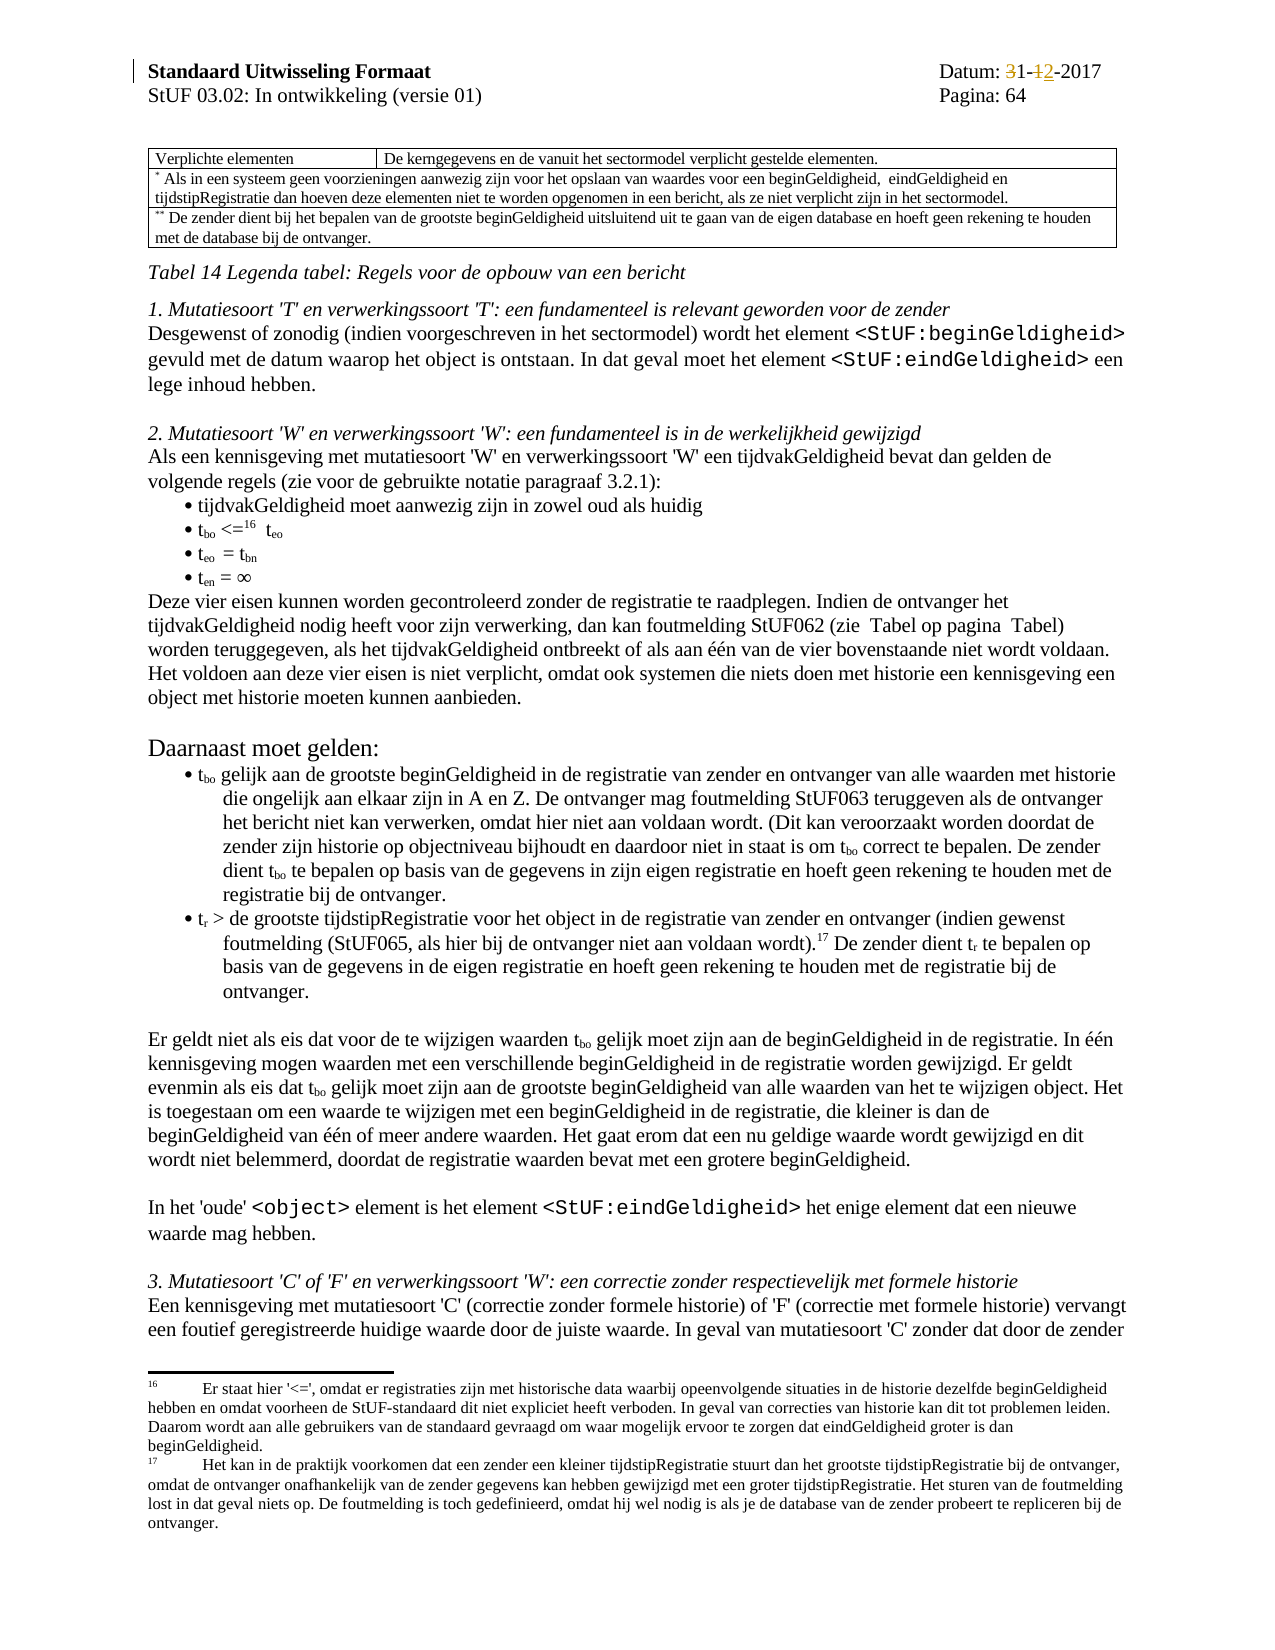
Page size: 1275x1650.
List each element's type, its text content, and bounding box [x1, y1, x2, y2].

text 2. Mutatiesoort 'W' en verwerkingssoort 'W': een fundamenteel is in de werkelijkheid gewijzigd [148, 420, 1127, 444]
list tr > de grootste tijdstipRegistratie voor het object in de registratie van zender en ontvanger (indien gewenst foutmelding (StUF065, als hier bij de ontvanger niet aan voldaan wordt). De zender dient tr te bepalen op basis van de gegevens in de eigen registratie en hoeft geen rekening te houden met de registratie bij de ontvanger. [185, 906, 1127, 1003]
list ten = ∞ [185, 565, 1127, 589]
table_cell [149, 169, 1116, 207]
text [148, 1293, 1127, 1341]
text 1. Mutatiesoort 'T' en verwerkingssoort 'T': een fundamenteel is relevant geworden voor de zender [148, 297, 1127, 321]
text Er geldt niet als eis dat voor de te wijzigen waarden tbo gelijk moet zijn aan de beginGeldigheid in de registratie. In één kennisgeving mogen waarden met een verschillende beginGeldigheid in de registratie worden gewijzigd. Er geldt evenmin als eis dat tbo gelijk moet zijn aan de grootste beginGeldigheid van alle waarden van het te wijzigen object. Het is toegestaan om een waarde te wijzigen met een beginGeldigheid in de registratie, die kleiner is dan de beginGeldigheid van één of meer andere waarden. Het gaat erom dat een nu geldige waarde wordt gewijzigd en dit wordt niet belemmerd, doordat de registratie waarden bevat met een grotere beginGeldigheid. [148, 1027, 1127, 1171]
list tbo gelijk aan de grootste beginGeldigheid in de registratie van zender en ontvanger van alle waarden met historie die ongelijk aan elkaar zijn in A en Z. De ontvanger mag foutmelding StUF063 teruggeven als de ontvanger het bericht niet kan verwerken, omdat hier niet aan voldaan wordt. (Dit kan veroorzaakt worden doordat de zender zijn historie op objectniveau bijhoudt en daardoor niet in staat is om tbo correct te bepalen. De zender dient tbo te bepalen op basis van de gegevens in zijn eigen registratie en hoeft geen rekening te houden met de registratie bij de ontvanger. [185, 762, 1127, 906]
text 3. Mutatiesoort 'C' of 'F' en verwerkingssoort 'W': een correctie zonder respectievelijk met formele historie [148, 1269, 1127, 1293]
list tbo <= teo [185, 517, 1127, 541]
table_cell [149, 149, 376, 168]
text Tabel 5.4 Legenda tabel: Regels voor de opbouw van een bericht [148, 260, 1127, 284]
list tijdvakGeldigheid moet aanwezig zijn in zowel oud als huidig [185, 493, 1127, 517]
text Desgewenst of zonodig (indien voorgeschreven in het sectormodel) wordt het element <StUF:beginGeldigheid> gevuld met de datum waarop het object is ontstaan. In dat geval moet het element <StUF:eindGeldigheid> een lege inhoud hebben. [148, 321, 1127, 396]
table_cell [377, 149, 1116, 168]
list teo = tbn [185, 541, 1127, 565]
text Deze vier eisen kunnen worden gecontroleerd zonder de registratie te raadplegen. Indien de ontvanger het tijdvakGeldigheid nodig heeft voor zijn verwerking, dan kan foutmelding StUF062 (zie Tabel op pagina Tabel) worden teruggegeven, als het tijdvakGeldigheid ontbreekt of als aan één van de vier bovenstaande niet wordt voldaan. Het voldoen aan deze vier eisen is niet verplicht, omdat ook systemen die niets doen met historie een kennisgeving een object met historie moeten kunnen aanbieden. [148, 589, 1127, 709]
text Als een kennisgeving met mutatiesoort 'W' en verwerkingssoort 'W' een tijdvakGeldigheid bevat dan gelden de volgende regels (zie voor de gebruikte notatie paragraaf 5.2.1): [148, 444, 1127, 493]
text In het 'oude' <object> element is het element <StUF:eindGeldigheid> het enige element dat een nieuwe waarde mag hebben. [148, 1195, 1127, 1245]
text Daarnaast moet gelden: [148, 733, 1127, 762]
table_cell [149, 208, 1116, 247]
